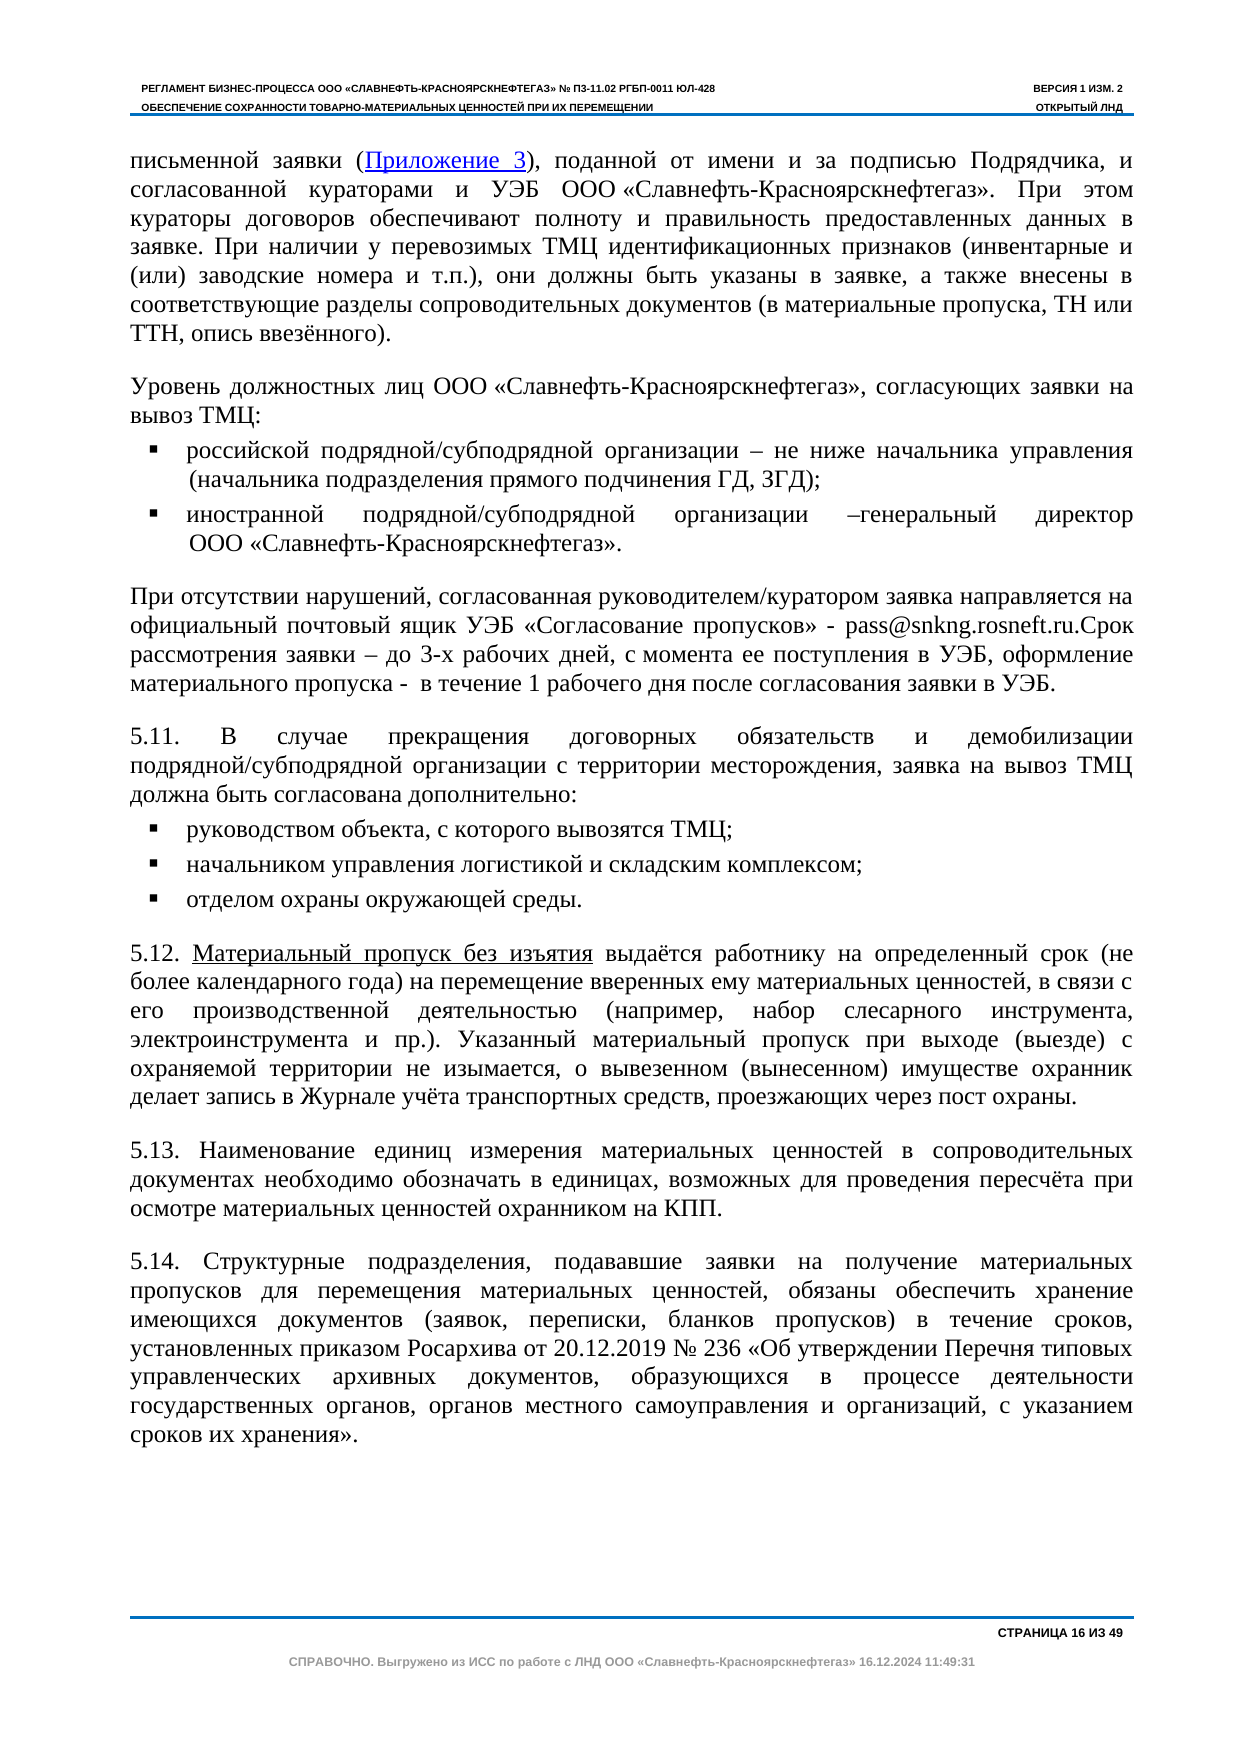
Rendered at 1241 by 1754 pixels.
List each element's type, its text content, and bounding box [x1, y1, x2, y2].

list российской подрядной/субподрядной организации – не ниже начальника управления (начальника подразделения прямого подчинения ГД, ЗГД); [148, 435, 1134, 493]
text 5.12. Материальный пропуск без изъятия выдаётся работнику на определенный срок (не более календарного года) на перемещение вверенных ему материальных ценностей, в связи с его производственной деятельностью (например, набор слесарного инструмента, электроинструмента и пр.). Указанный материальный пропуск при выходе (выезде) с охраняемой территории не изымается, о вывезенном (вынесенном) имуществе охранник делает запись в Журнале учёта транспортных средств, проезжающих через пост охраны. [130, 938, 1134, 1110]
text 5.13. Наименование единиц измерения материальных ценностей в сопроводительных документах необходимо обозначать в единицах, возможных для проведения пересчёта при осмотре материальных ценностей охранником на КПП. [130, 1135, 1134, 1221]
list отделом охраны окружающей среды. [148, 884, 1134, 913]
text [130, 145, 1134, 346]
text При отсутствии нарушений, согласованная руководителем/куратором заявка направляется на официальный почтовый ящик УЭБ «Согласование пропусков» - pass@snkng.rosneft.ru.Срок рассмотрения заявки – до 3-х рабочих дней, с момента ее поступления в УЭБ, оформление материального пропуска - в течение 1 рабочего дня после согласования заявки в УЭБ. [130, 581, 1134, 696]
list руководством объекта, с которого вывозятся ТМЦ; [148, 814, 1134, 843]
list начальником управления логистикой и складским комплексом; [148, 849, 1134, 878]
text Уровень должностных лиц ООО «Славнефть-Красноярскнефтегаз», согласующих заявки на вывоз ТМЦ: [130, 371, 1134, 429]
text 5.11. В случае прекращения договорных обязательств и демобилизации подрядной/субподрядной организации с территории месторождения, заявка на вывоз ТМЦ должна быть согласована дополнительно: [130, 721, 1134, 808]
list иностранной подрядной/субподрядной организации –генеральный директор ООО «Славнефть-Красноярскнефтегаз». [148, 499, 1134, 556]
text 5.14. Структурные подразделения, подававшие заявки на получение материальных пропусков для перемещения материальных ценностей, обязаны обеспечить хранение имеющихся документов (заявок, переписки, бланков пропусков) в течение сроков, установленных приказом Росархива от 20.12.2019 № 236 «Об утверждении Перечня типовых управленческих архивных документов, образующихся в процессе деятельности государственных органов, органов местного самоуправления и организаций, с указанием сроков их хранения». [130, 1246, 1134, 1448]
